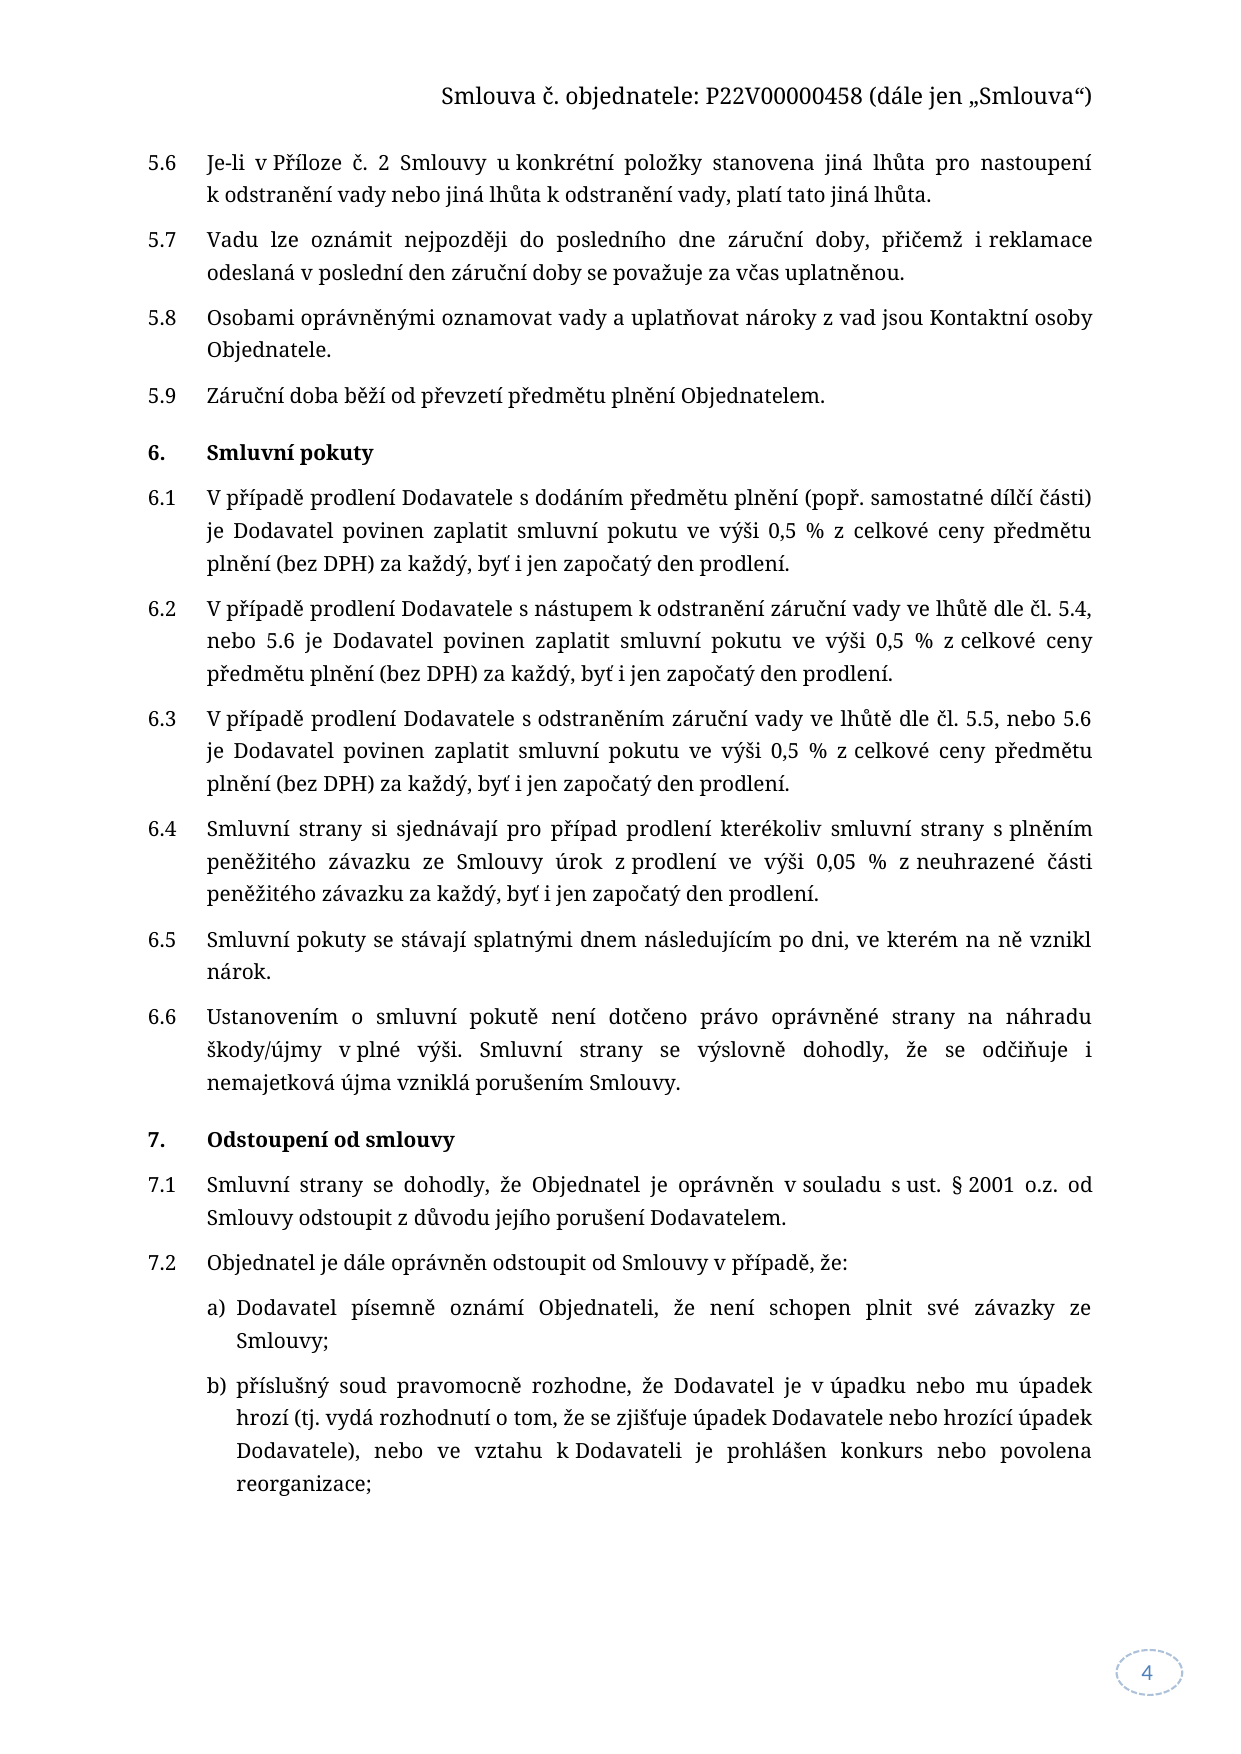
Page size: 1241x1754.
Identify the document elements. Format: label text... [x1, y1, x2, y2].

list Smluvní pokuty se stávají splatnými dnem následujícím po dni, ve kterém na ně vznikl nárok. [148, 925, 1093, 986]
list Objednatel je dále oprávněn odstoupit od Smlouvy v případě, že: [148, 1248, 1093, 1276]
list Záruční doba běží od převzetí předmětu plnění Objednatelem. [148, 381, 1093, 409]
list V případě prodlení Dodavatele s nástupem k odstranění záruční vady ve lhůtě dle čl. 5.4, nebo 5.6 je Dodavatel povinen zaplatit smluvní pokutu ve výši 0,5 % z celkové ceny předmětu plnění (bez DPH) za každý, byť i jen započatý den prodlení. [148, 594, 1093, 687]
list Osobami oprávněnými oznamovat vady a uplatňovat nároky z vad jsou Kontaktní osoby Objednatele. [148, 303, 1093, 364]
list Je-li v Příloze č. 2 Smlouvy u konkrétní položky stanovena jiná lhůta pro nastoupení k odstranění vady nebo jiná lhůta k odstranění vady, platí tato jiná lhůta. [148, 148, 1093, 209]
list Smluvní pokuty [148, 438, 1093, 467]
list Ustanovením o smluvní pokutě není dotčeno právo oprávněné strany na náhradu škody/újmy v plné výši. Smluvní strany se výslovně dohodly, že se odčiňuje i nemajetková újma vzniklá porušením Smlouvy. [148, 1002, 1093, 1096]
list V případě prodlení Dodavatele s dodáním předmětu plnění (popř. samostatné dílčí části) je Dodavatel povinen zaplatit smluvní pokutu ve výši 0,5 % z celkové ceny předmětu plnění (bez DPH) za každý, byť i jen započatý den prodlení. [148, 483, 1093, 577]
list V případě prodlení Dodavatele s odstraněním záruční vady ve lhůtě dle čl. 5.5, nebo 5.6 je Dodavatel povinen zaplatit smluvní pokutu ve výši 0,5 % z celkové ceny předmětu plnění (bez DPH) za každý, byť i jen započatý den prodlení. [148, 704, 1093, 798]
list Smluvní strany se dohodly, že Objednatel je oprávněn v souladu s ust. § 2001 o.z. od Smlouvy odstoupit z důvodu jejího porušení Dodavatelem. [148, 1170, 1093, 1231]
list Smluvní strany si sjednávají pro případ prodlení kterékoliv smluvní strany s plněním peněžitého závazku ze Smlouvy úrok z prodlení ve výši 0,05 % z neuhrazené části peněžitého závazku za každý, byť i jen započatý den prodlení. [148, 814, 1093, 908]
list Odstoupení od smlouvy [148, 1125, 1093, 1154]
list Dodavatel písemně oznámí Objednateli, že není schopen plnit své závazky ze Smlouvy; [207, 1293, 1093, 1354]
list Vadu lze oznámit nejpozději do posledního dne záruční doby, přičemž i reklamace odeslaná v poslední den záruční doby se považuje za včas uplatněnou. [148, 225, 1093, 286]
list příslušný soud pravomocně rozhodne, že Dodavatel je v úpadku nebo mu úpadek hrozí (tj. vydá rozhodnutí o tom, že se zjišťuje úpadek Dodavatele nebo hrozící úpadek Dodavatele), nebo ve vztahu k Dodavateli je prohlášen konkurs nebo povolena reorganizace; [207, 1371, 1093, 1497]
